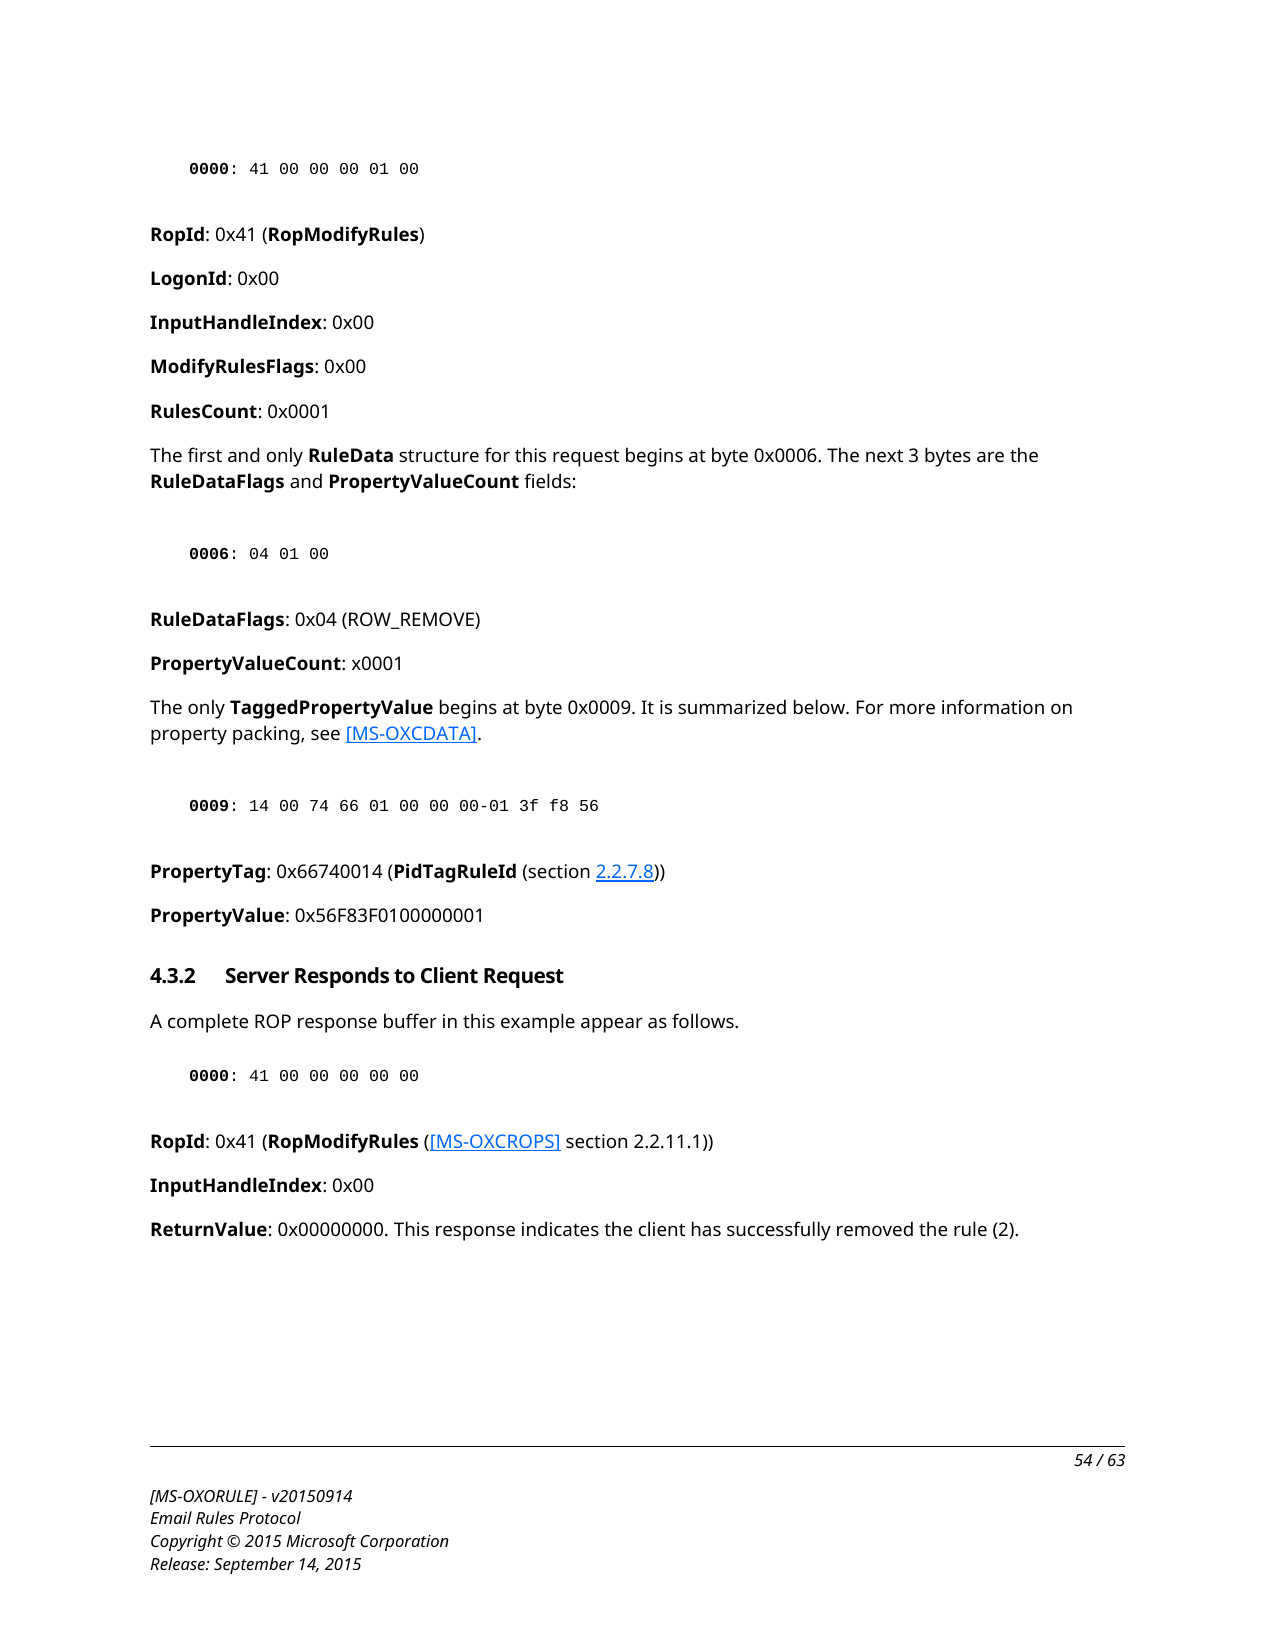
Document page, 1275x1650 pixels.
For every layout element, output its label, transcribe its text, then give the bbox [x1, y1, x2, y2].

text ReturnValue: 0x00000000. This response indicates the client has successfully removed the rule (2). [150, 1217, 1125, 1242]
subtitle Server Responds to Client Request [150, 962, 1125, 990]
text RuleDataFlags: 0x04 (ROW_REMOVE) [150, 606, 1125, 632]
text 0006: 04 01 00 [175, 531, 1137, 575]
text 0009: 14 00 74 66 01 00 00 00-01 3f f8 56 [175, 783, 1137, 827]
text PropertyValueCount: x0001 [150, 650, 1125, 676]
text RopId: 0x41 (RopModifyRules ([MS-OXCROPS] section 2.2.11.1)) [150, 1128, 1125, 1154]
text LogonId: 0x00 [150, 265, 1125, 291]
text 0000: 41 00 00 00 01 00 [175, 146, 1137, 190]
text RopId: 0x41 (RopModifyRules) [150, 221, 1125, 247]
text InputHandleIndex: 0x00 [150, 309, 1125, 335]
text RulesCount: 0x0001 [150, 398, 1125, 424]
text PropertyValue: 0x56F83F0100000001 [150, 903, 1125, 928]
text A complete ROP response buffer in this example appear as follows. [150, 1009, 1125, 1034]
text 0000: 41 00 00 00 00 00 [175, 1059, 1137, 1097]
text The first and only RuleData structure for this request begins at byte 0x0006. The next 3 bytes are the RuleDataFlags and PropertyValueCount fields: [150, 442, 1125, 493]
text InputHandleIndex: 0x00 [150, 1172, 1125, 1198]
text The only TaggedPropertyValue begins at byte 0x0009. It is summarized below. For more information on property packing, see [MS-OXCDATA]. [150, 695, 1125, 746]
text PropertyTag: 0x66740014 (PidTagRuleId (section 2.2.7.8)) [150, 858, 1125, 884]
text ModifyRulesFlags: 0x00 [150, 354, 1125, 379]
